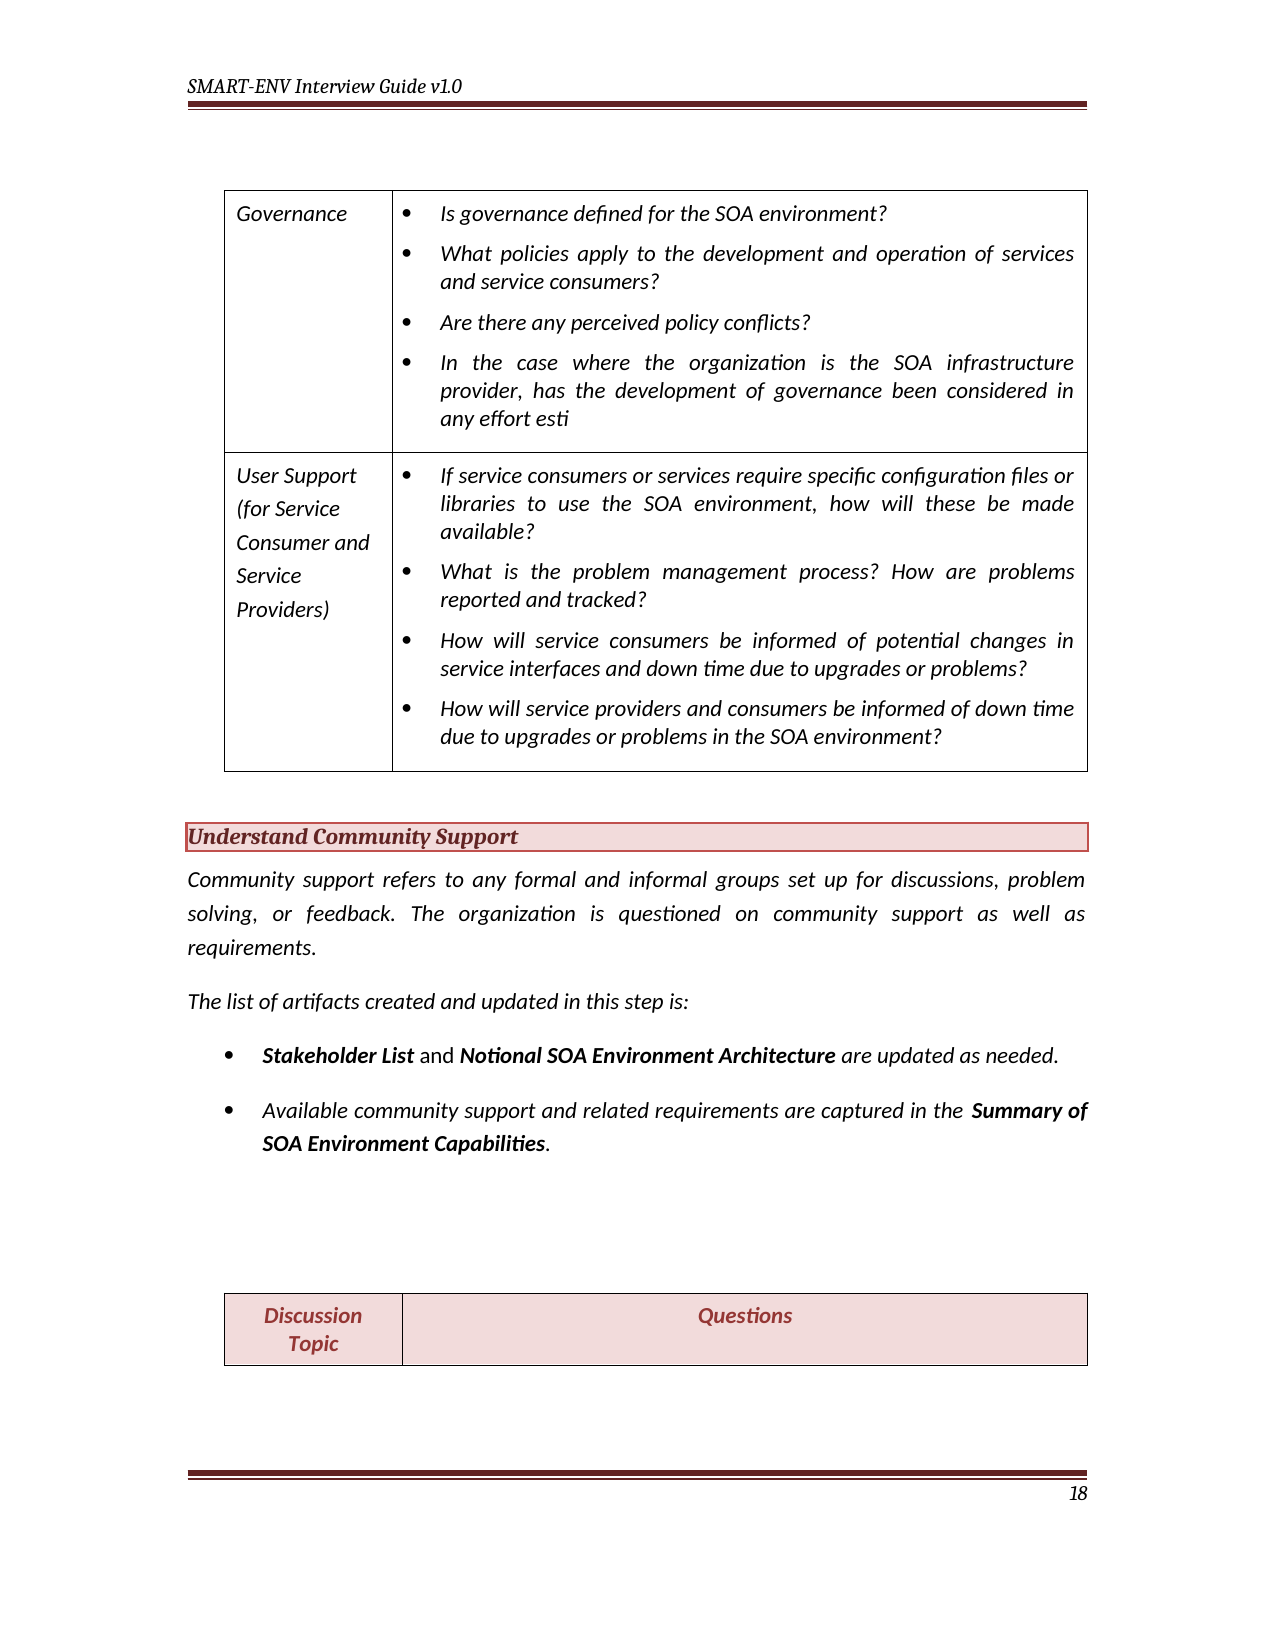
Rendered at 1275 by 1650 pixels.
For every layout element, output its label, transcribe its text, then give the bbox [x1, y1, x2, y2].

text The list of artifacts created and updated in this step is: [187, 987, 1087, 1015]
text Community support refers to any formal and informal groups set up for discussions, problem solving, or feedback. The organization is questioned on community support as well as requirements. [187, 866, 1087, 961]
table_cell Governance [225, 191, 392, 452]
list Stakeholder List and Notional SOA Environment Architecture are updated as needed. [225, 1041, 1087, 1069]
table_cell User Support (for Service Consumer and Service Providers) [225, 453, 392, 771]
table_header Questions [403, 1294, 1087, 1364]
list Available community support and related requirements are captured in the Summary of SOA Environment Capabilities. [225, 1096, 1087, 1157]
table_header Discussion Topic [225, 1294, 402, 1364]
subtitle Understand Community Support [188, 824, 1087, 850]
table_cell If service consumers or services require specific configuration files or libraries to use the SOA environment, how will these be made available? What is the problem management process? How are problems reported and tracked? How will service consumers be informed of potential changes in service interfaces and down time due to upgrades or problems? How will service providers and consumers be informed of down time due to upgrades or problems in the SOA environment? [393, 453, 1087, 771]
table_cell Is governance defined for the SOA environment? What policies apply to the development and operation of services and service consumers? Are there any perceived policy conflicts? In the case where the organization is the SOA infrastructure provider, has the development of governance been considered in any effort esti [393, 191, 1087, 452]
